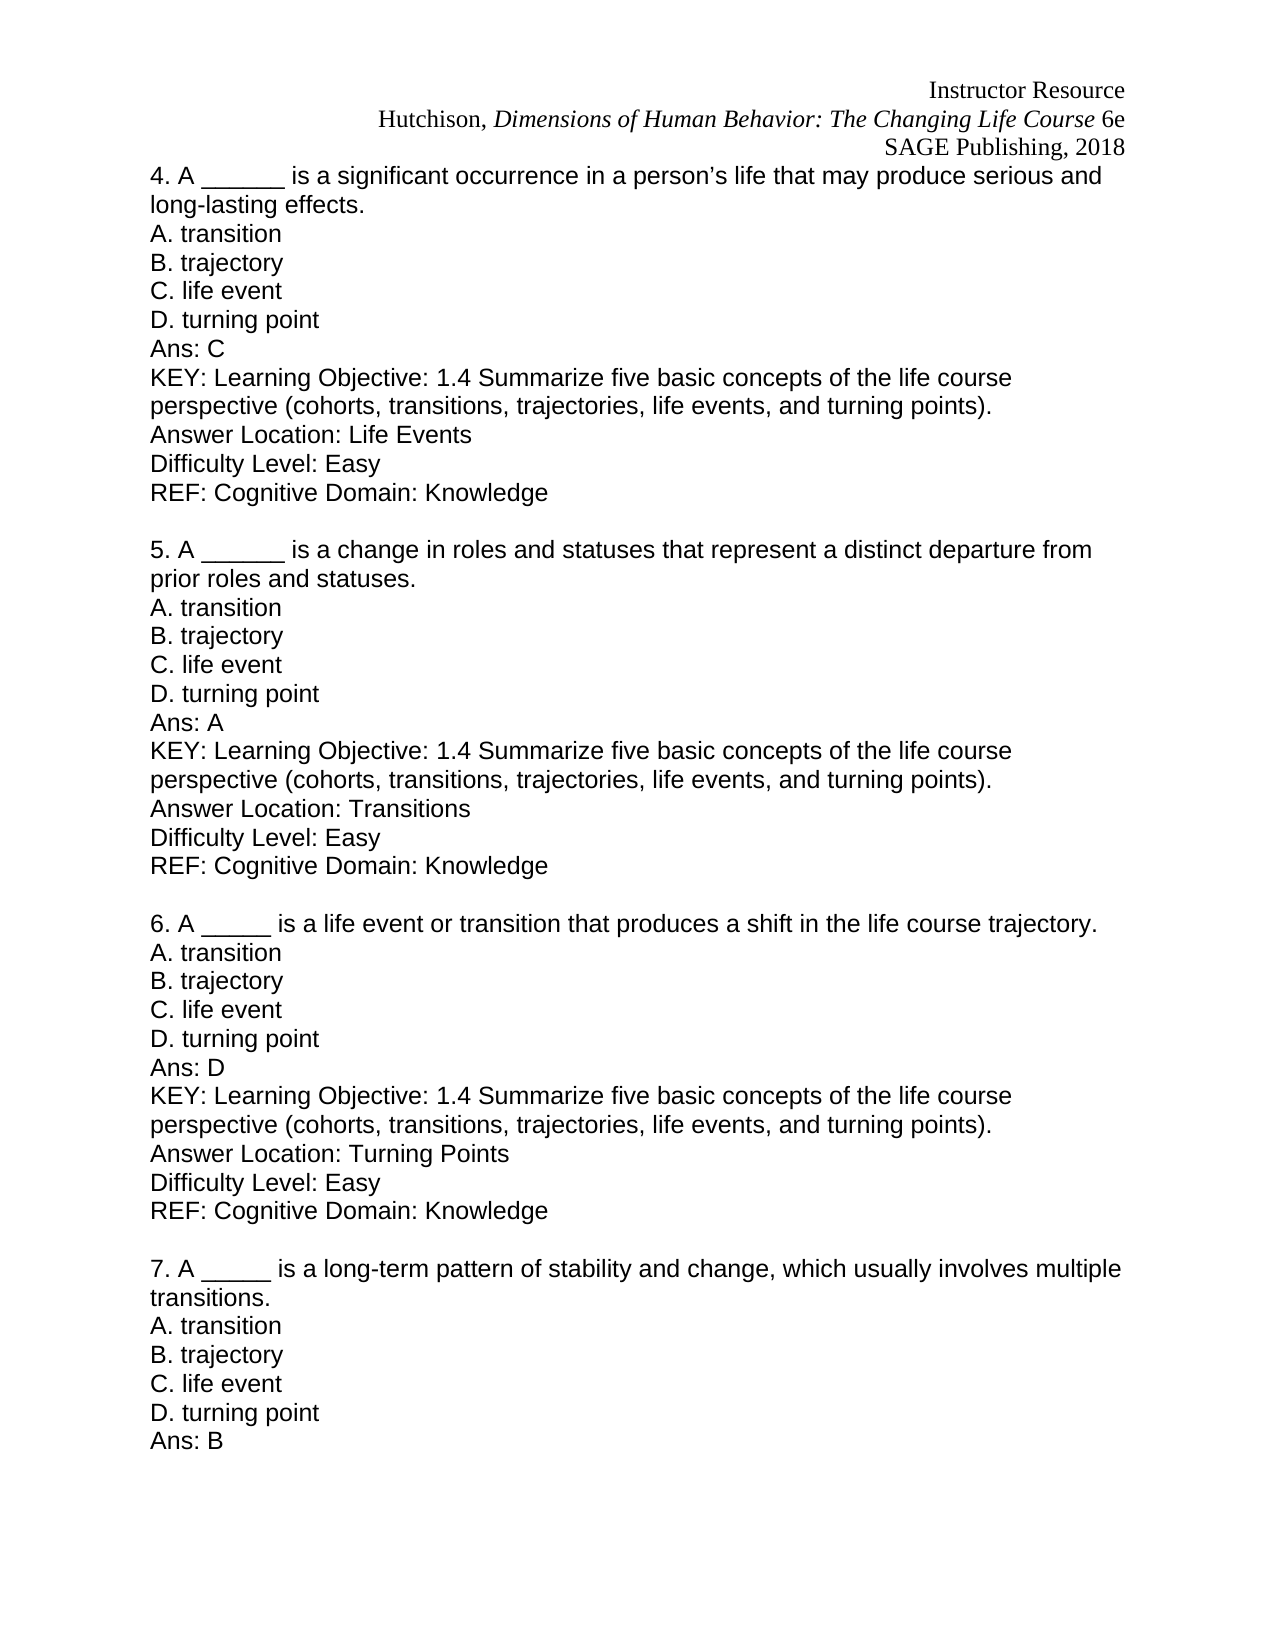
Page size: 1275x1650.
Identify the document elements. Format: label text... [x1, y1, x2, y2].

text Answer Location: Transitions [150, 794, 1125, 822]
text A. transition [150, 592, 1125, 621]
text A. transition [150, 219, 1125, 247]
text D. turning point [150, 1397, 1125, 1426]
text 7. A _____ is a long-term pattern of stability and change, which usually involves multiple transitions. [150, 1254, 1125, 1311]
text C. life event [150, 650, 1125, 679]
text C. life event [150, 995, 1125, 1024]
text REF: Cognitive Domain: Knowledge [150, 1196, 1125, 1225]
text C. life event [150, 276, 1125, 305]
text Ans: D [150, 1052, 1125, 1081]
text Difficulty Level: Easy [150, 449, 1125, 477]
text Difficulty Level: Easy [150, 822, 1125, 851]
text Ans: A [150, 707, 1125, 736]
text REF: Cognitive Domain: Knowledge [150, 477, 1125, 506]
text 4. A ______ is a significant occurrence in a person’s life that may produce serious and long-lasting effects. [150, 161, 1125, 219]
text A. transition [150, 1311, 1125, 1340]
text REF: Cognitive Domain: Knowledge [150, 851, 1125, 880]
text D. turning point [150, 679, 1125, 707]
text B. trajectory [150, 621, 1125, 650]
text D. turning point [150, 1024, 1125, 1052]
text B. trajectory [150, 247, 1125, 276]
text Difficulty Level: Easy [150, 1167, 1125, 1196]
text B. trajectory [150, 1340, 1125, 1369]
text B. trajectory [150, 966, 1125, 995]
text C. life event [150, 1369, 1125, 1397]
text A. transition [150, 937, 1125, 966]
text Answer Location: Turning Points [150, 1139, 1125, 1167]
text Ans: C [150, 334, 1125, 362]
text Ans: B [150, 1426, 1125, 1455]
text Answer Location: Life Events [150, 420, 1125, 449]
text D. turning point [150, 305, 1125, 334]
text 5. A ______ is a change in roles and statuses that represent a distinct departure from prior roles and statuses. [150, 535, 1125, 592]
text 6. A _____ is a life event or transition that produces a shift in the life course trajectory. [150, 909, 1125, 937]
